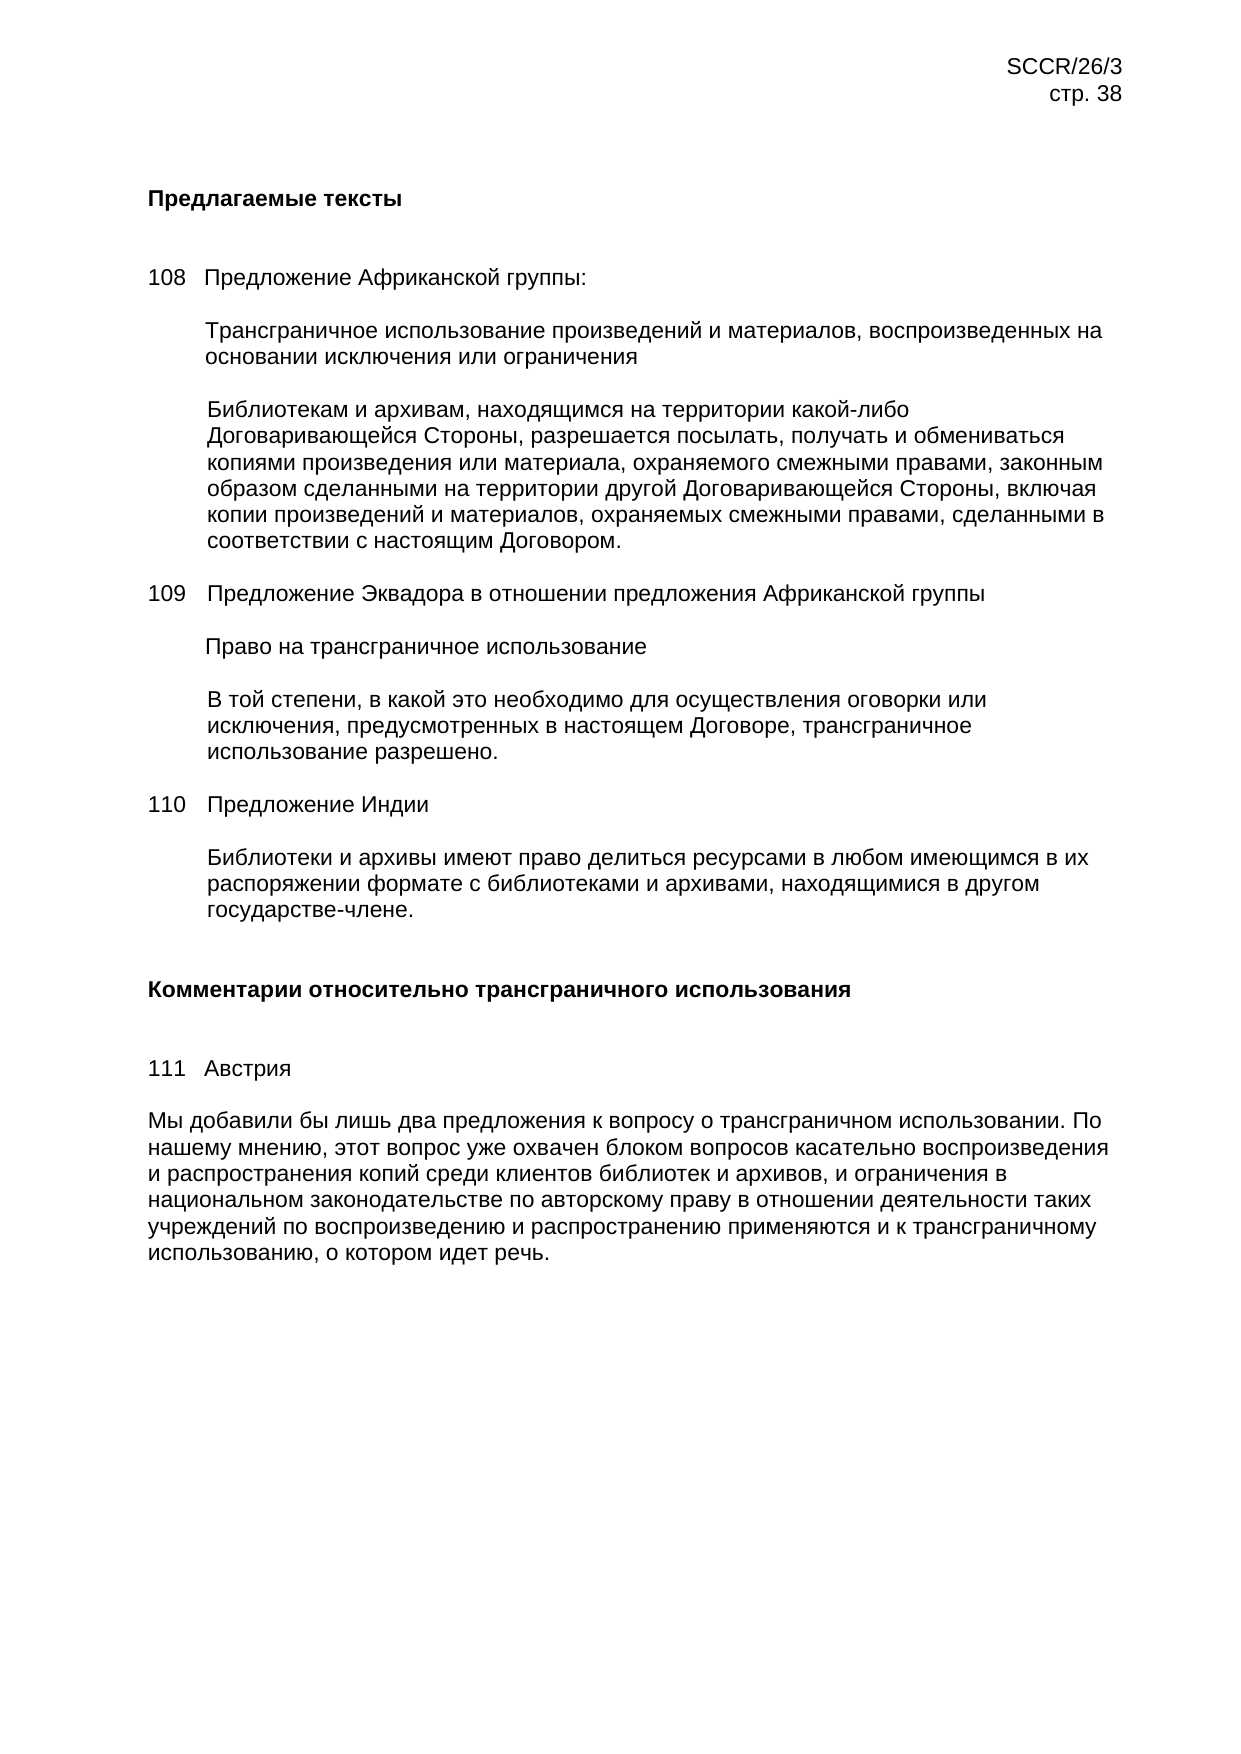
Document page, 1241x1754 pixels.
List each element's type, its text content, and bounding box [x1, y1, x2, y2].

text Мы добавили бы лишь два предложения к вопросу о трансграничном использовании. По нашему мнению, этот вопрос уже охвачен блоком вопросов касательно воспроизведения и распространения копий среди клиентов библиотек и архивов, и ограничения в национальном законодательстве по авторскому праву в отношении деятельности таких учреждений по воспроизведению и распространению применяются и к трансграничному использованию, о котором идет речь. [148, 1107, 1127, 1265]
list Предложение Эквадора в отношении предложения Африканской группы [148, 580, 1122, 607]
list В той степени, в какой это необходимо для осуществления оговорки или исключения, предусмотренных в настоящем Договоре, трансграничное использование разрешено. [207, 686, 1122, 765]
text Библиотекам и архивам, находящимся на территории какой-либо Договаривающейся Стороны, разрешается посылать, получать и обмениваться копиями произведения или материала, охраняемого смежными правами, законным образом сделанными на территории другой Договаривающейся Стороны, включая копии произведений и материалов, охраняемых смежными правами, сделанными в соответствии с настоящим Договором. [207, 396, 1122, 554]
text Трансграничное использование произведений и материалов, воспроизведенных на основании исключения или ограничения [205, 317, 1122, 369]
text Право на трансграничное использование [148, 633, 1122, 659]
text Предлагаемые тексты [148, 185, 1122, 211]
list Предложение Индии [148, 791, 1122, 817]
text Библиотеки и архивы имеют право делиться ресурсами в любом имеющимся в их распоряжении формате с библиотеками и архивами, находящимися в другом государстве-члене. [207, 844, 1122, 923]
text Австрия [148, 1054, 1127, 1081]
text Комментарии относительно трансграничного использования [148, 976, 1122, 1002]
list Предложение Африканской группы: [148, 264, 1122, 290]
